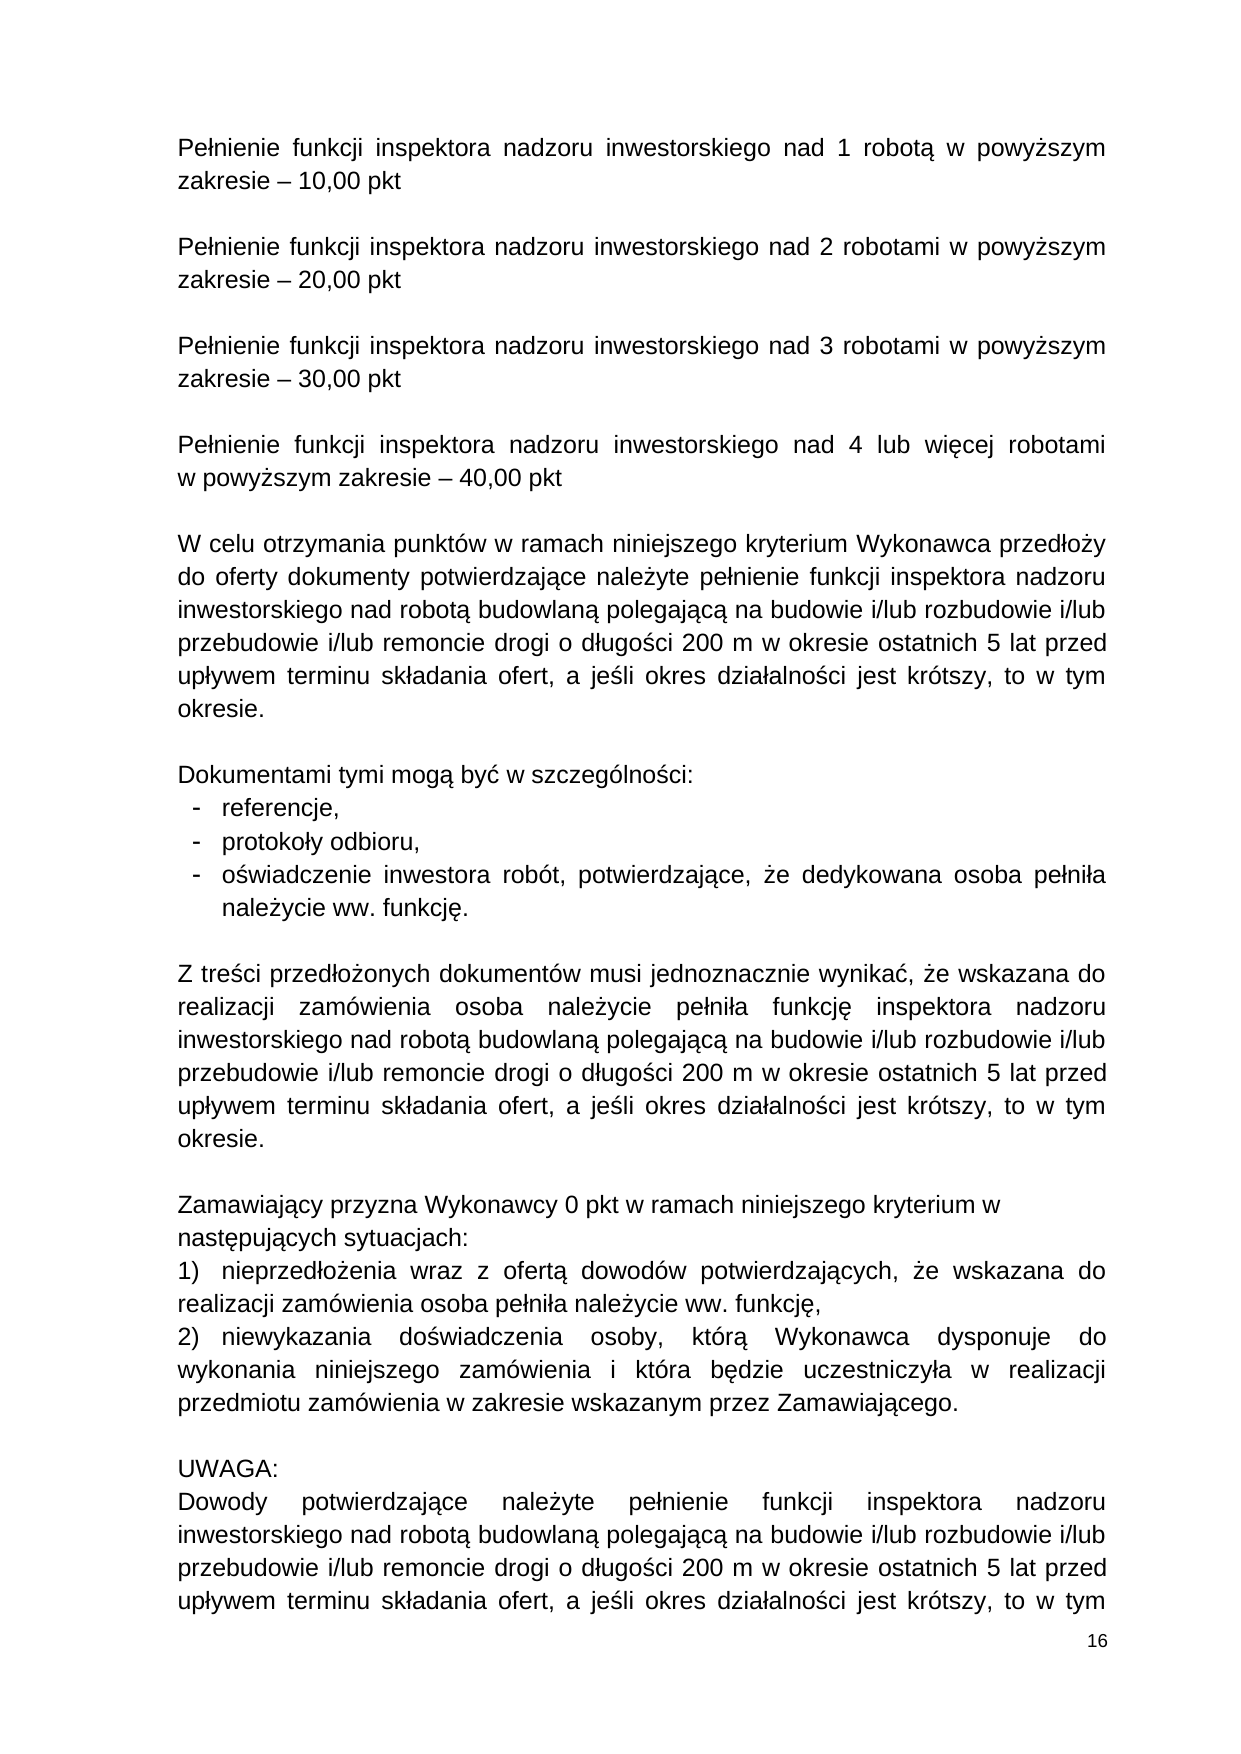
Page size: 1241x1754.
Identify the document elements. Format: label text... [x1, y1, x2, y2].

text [177, 1487, 1107, 1615]
text 1) nieprzedłożenia wraz z ofertą dowodów potwierdzających, że wskazana do realizacji zamówienia osoba pełniła należycie ww. funkcję, [177, 1256, 1107, 1318]
text Z treści przedłożonych dokumentów musi jednoznacznie wynikać, że wskazana do realizacji zamówienia osoba należycie pełniła funkcję inspektora nadzoru inwestorskiego nad robotą budowlaną polegającą na budowie i/lub rozbudowie i/lub przebudowie i/lub remoncie drogi o długości 200 m w okresie ostatnich 5 lat przed upływem terminu składania ofert, a jeśli okres działalności jest krótszy, to w tym okresie. [177, 959, 1107, 1153]
list protokoły odbioru, [192, 826, 1107, 855]
text Zamawiający przyzna Wykonawcy 0 pkt w ramach niniejszego kryterium w następujących sytuacjach: [177, 1190, 1107, 1252]
text W celu otrzymania punktów w ramach niniejszego kryterium Wykonawca przedłoży do oferty dokumenty potwierdzające należyte pełnienie funkcji inspektora nadzoru inwestorskiego nad robotą budowlaną polegającą na budowie i/lub rozbudowie i/lub przebudowie i/lub remoncie drogi o długości 200 m w okresie ostatnich 5 lat przed upływem terminu składania ofert, a jeśli okres działalności jest krótszy, to w tym okresie. [177, 529, 1107, 723]
text Pełnienie funkcji inspektora nadzoru inwestorskiego nad 4 lub więcej robotami w powyższym zakresie – 40,00 pkt [177, 430, 1107, 492]
text Dokumentami tymi mogą być w szczególności: [177, 760, 1107, 789]
list referencje, [192, 793, 1107, 822]
list oświadczenie inwestora robót, potwierdzające, że dedykowana osoba pełniła należycie ww. funkcję. [192, 859, 1107, 921]
text Pełnienie funkcji inspektora nadzoru inwestorskiego nad 3 robotami w powyższym zakresie – 30,00 pkt [177, 331, 1107, 393]
text Pełnienie funkcji inspektora nadzoru inwestorskiego nad 2 robotami w powyższym zakresie – 20,00 pkt [177, 232, 1107, 294]
text UWAGA: [177, 1454, 1107, 1483]
text Pełnienie funkcji inspektora nadzoru inwestorskiego nad 1 robotą w powyższym zakresie – 10,00 pkt [177, 133, 1107, 195]
text 2) niewykazania doświadczenia osoby, którą Wykonawca dysponuje do wykonania niniejszego zamówienia i która będzie uczestniczyła w realizacji przedmiotu zamówienia w zakresie wskazanym przez Zamawiającego. [177, 1322, 1107, 1417]
